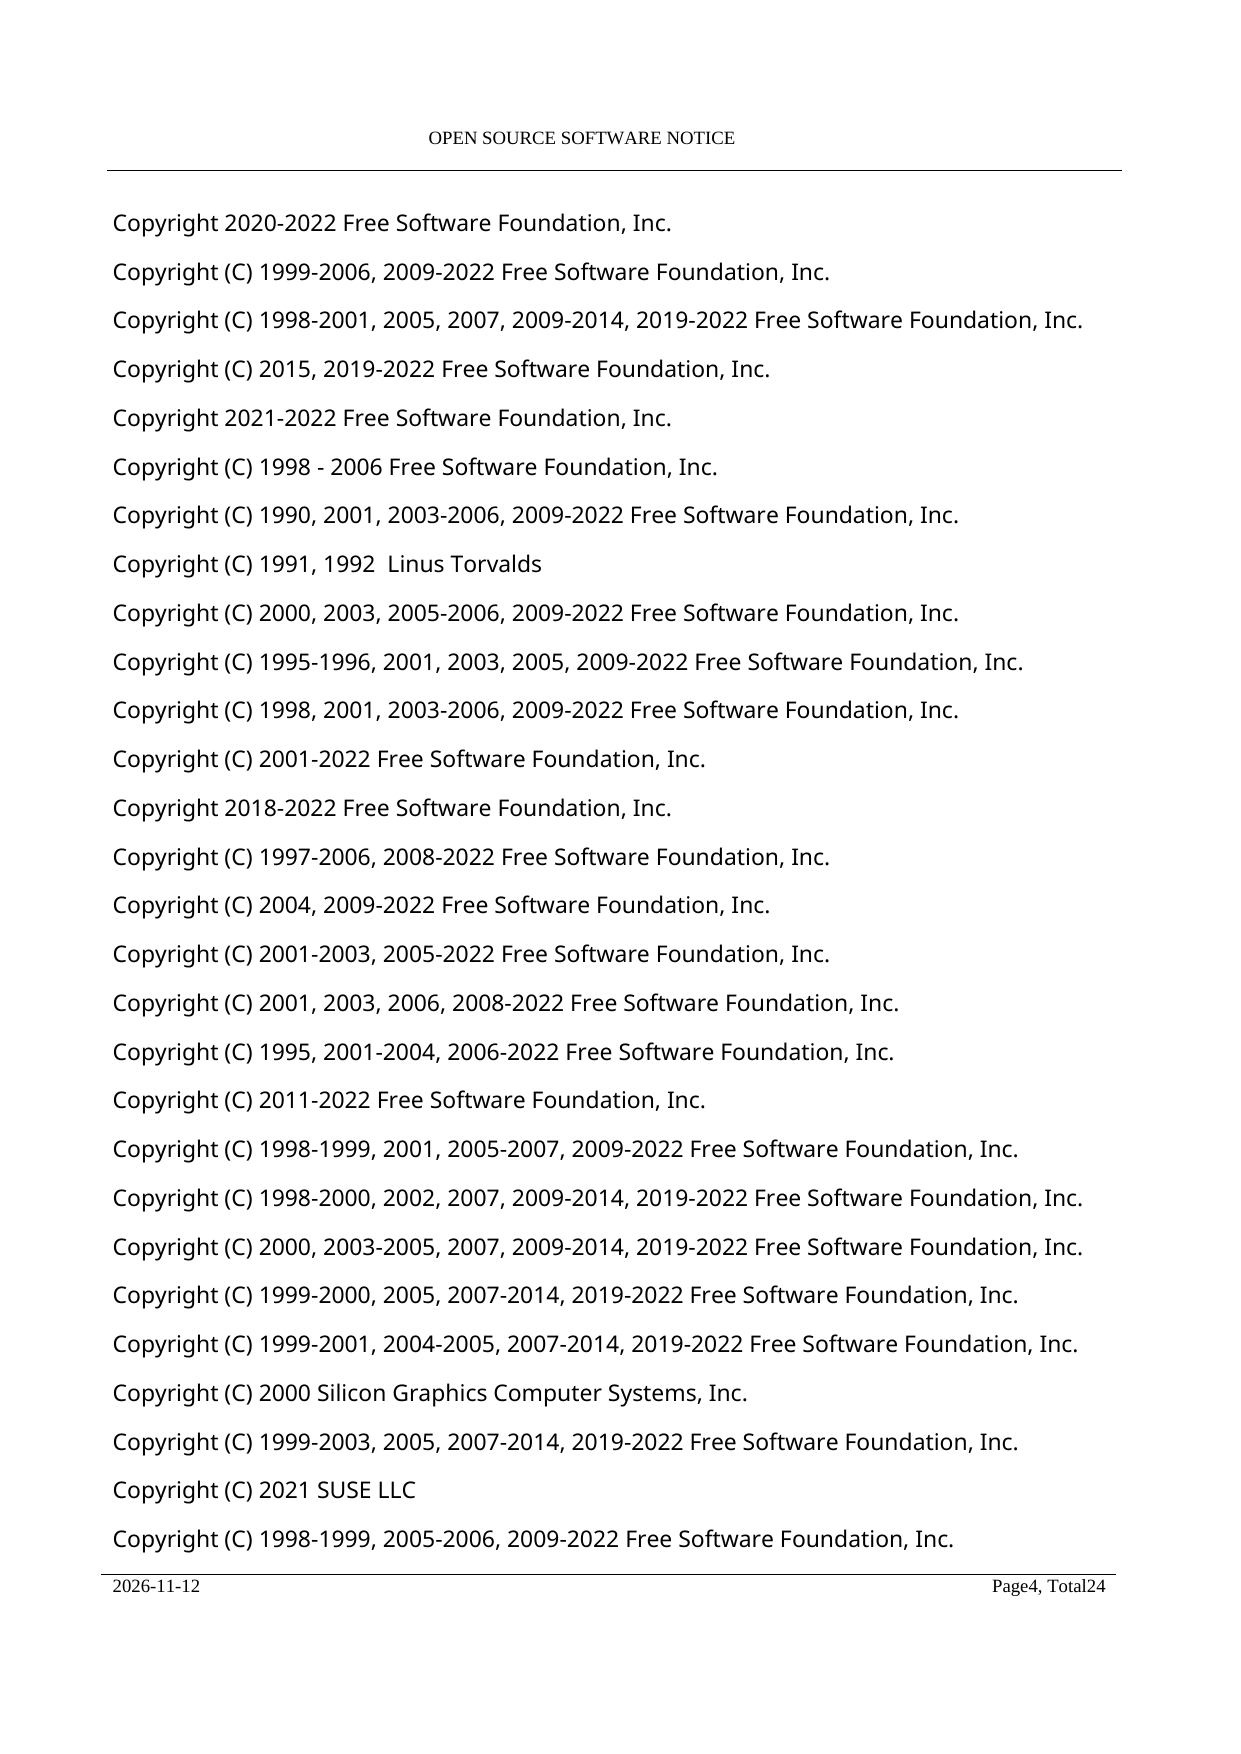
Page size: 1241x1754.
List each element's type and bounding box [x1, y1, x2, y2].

text [112, 206, 1128, 1555]
